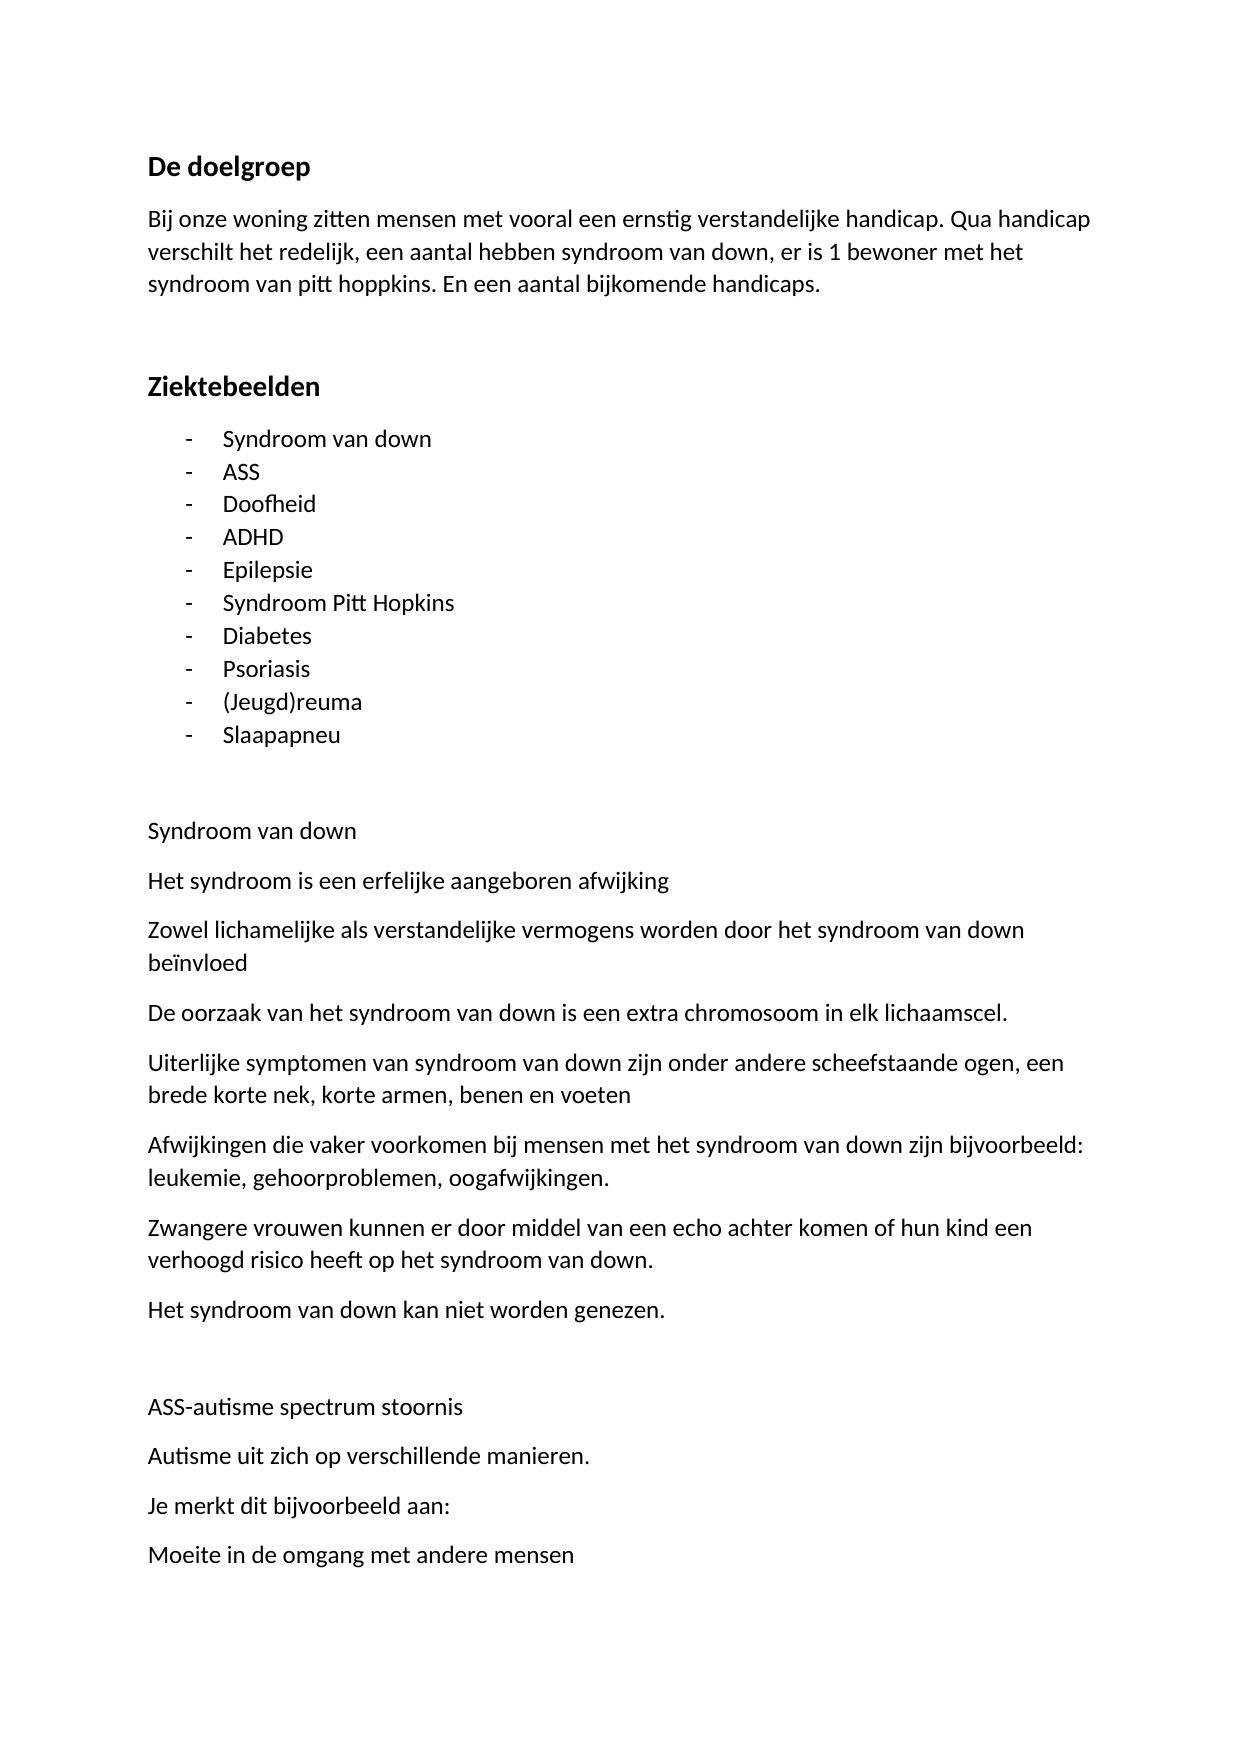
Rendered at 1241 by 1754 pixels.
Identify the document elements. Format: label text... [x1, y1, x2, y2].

text ASS-autisme spectrum stoornis [148, 1391, 1093, 1421]
list Epilepsie [185, 554, 1093, 585]
text Ziektebeelden [148, 368, 1093, 403]
list (Jeugd)reuma [185, 686, 1093, 717]
text Zowel lichamelijke als verstandelijke vermogens worden door het syndroom van down beïnvloed [148, 915, 1093, 978]
text De oorzaak van het syndroom van down is een extra chromosoom in elk lichaamscel. [148, 997, 1093, 1028]
list Psoriasis [185, 653, 1093, 684]
text Het syndroom is een erfelijke aangeboren afwijking [148, 865, 1093, 896]
list ADHD [185, 522, 1093, 552]
list ASS [185, 456, 1093, 486]
text Zwangere vrouwen kunnen er door middel van een echo achter komen of hun kind een verhoogd risico heeft op het syndroom van down. [148, 1212, 1093, 1275]
text Je merkt dit bijvoorbeeld aan: [148, 1490, 1093, 1520]
list Syndroom van down [185, 423, 1093, 453]
text Het syndroom van down kan niet worden genezen. [148, 1294, 1093, 1325]
text Bij onze woning zitten mensen met vooral een ernstig verstandelijke handicap. Qua handicap verschilt het redelijk, een aantal hebben syndroom van down, er is 1 bewoner met het syndroom van pitt hoppkins. En een aantal bijkomende handicaps. [148, 203, 1093, 299]
list Diabetes [185, 620, 1093, 651]
text Autisme uit zich op verschillende manieren. [148, 1440, 1093, 1471]
list Syndroom Pitt Hopkins [185, 587, 1093, 618]
text Syndroom van down [148, 816, 1093, 846]
list Doofheid [185, 489, 1093, 519]
list Slaapapneu [185, 719, 1093, 749]
text Uiterlijke symptomen van syndroom van down zijn onder andere scheefstaande ogen, een brede korte nek, korte armen, benen en voeten [148, 1047, 1093, 1110]
text Afwijkingen die vaker voorkomen bij mensen met het syndroom van down zijn bijvoorbeeld: leukemie, gehoorproblemen, oogafwijkingen. [148, 1129, 1093, 1193]
text Moeite in de omgang met andere mensen [148, 1539, 1093, 1570]
text De doelgroep [148, 148, 1093, 183]
